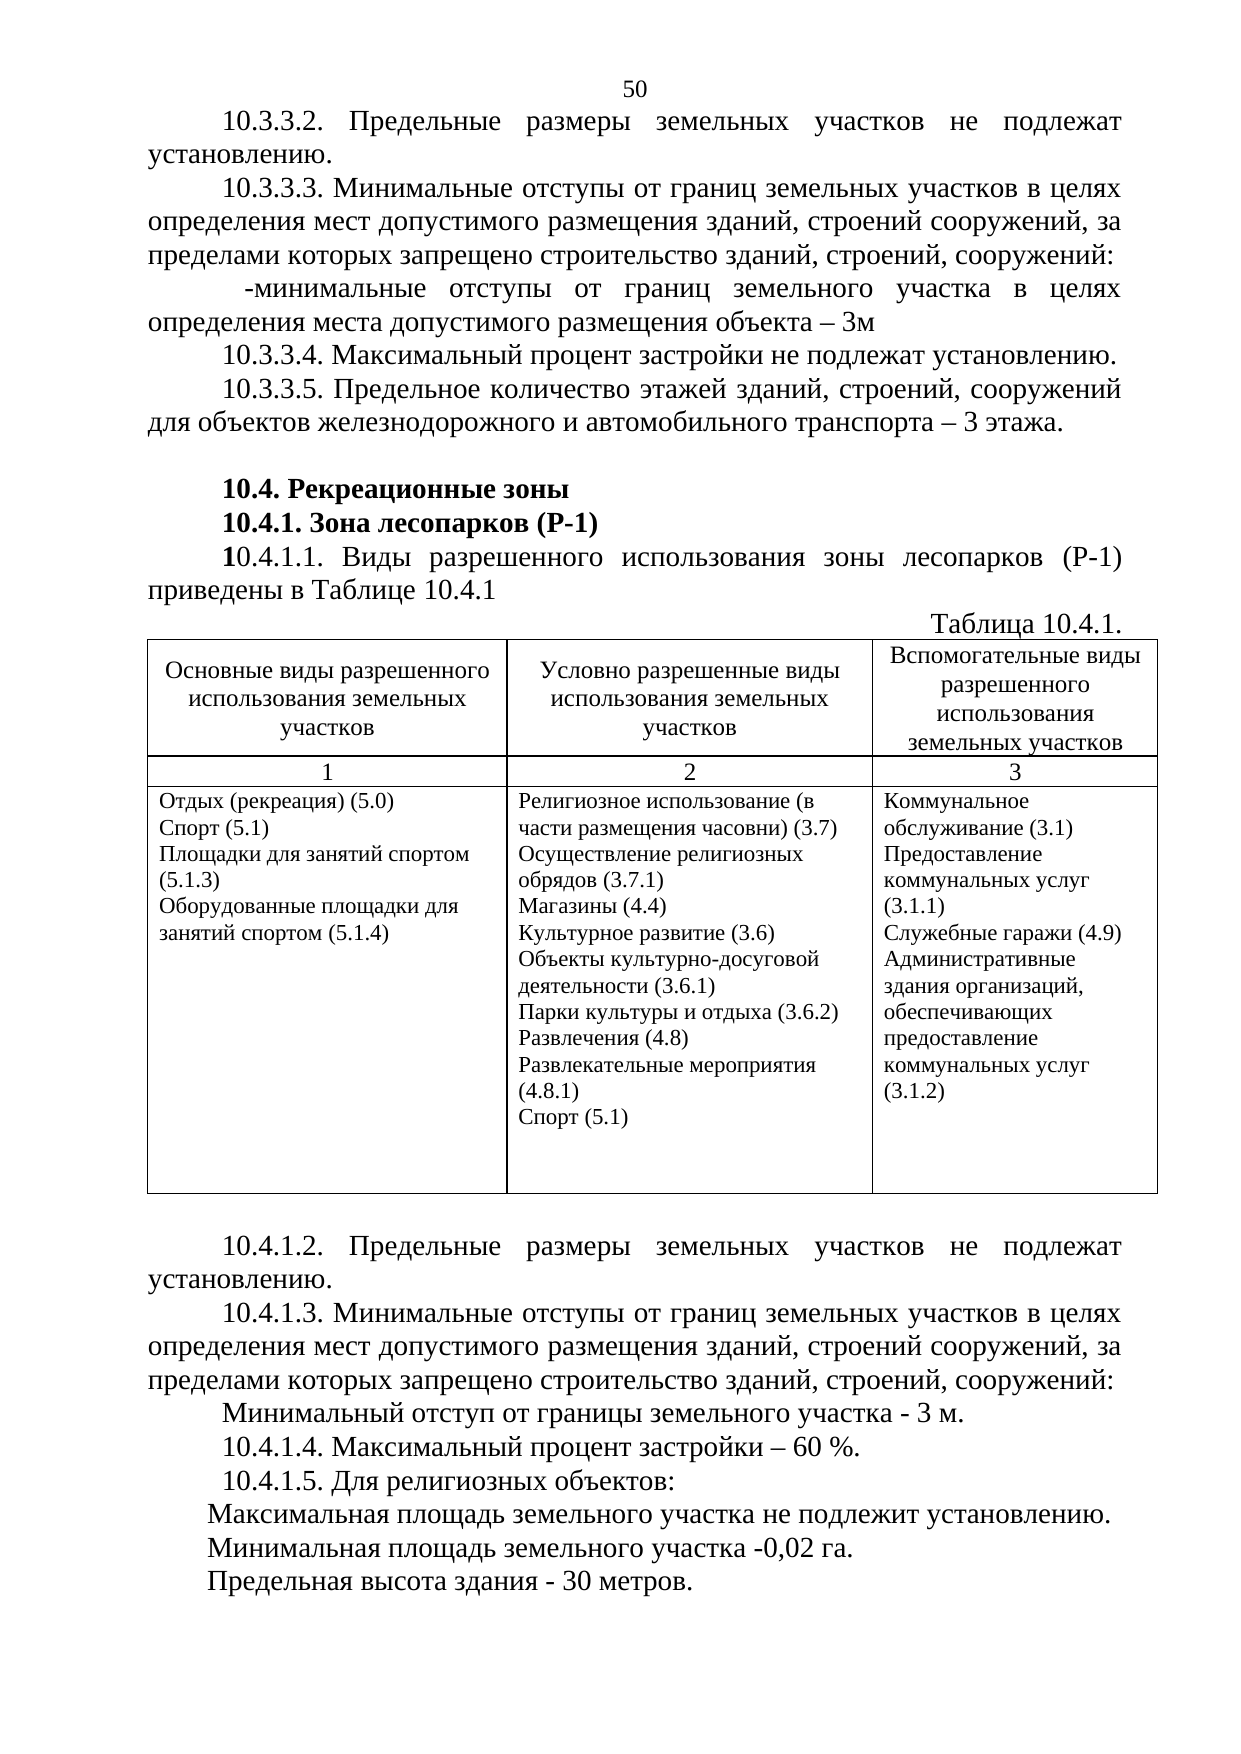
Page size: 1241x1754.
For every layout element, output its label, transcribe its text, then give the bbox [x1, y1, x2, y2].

text 10.3.3.3. Минимальные отступы от границ земельных участков в целях определения мест допустимого размещения зданий, строений сооружений, за пределами которых запрещено строительство зданий, строений, сооружений: [148, 170, 1122, 270]
text 10.4.1.3. Минимальные отступы от границ земельных участков в целях определения мест допустимого размещения зданий, строений сооружений, за пределами которых запрещено строительство зданий, строений, сооружений: [148, 1295, 1122, 1396]
text Минимальный отступ от границы земельного участка - 3 м. [148, 1396, 1122, 1429]
text Минимальная площадь земельного участка -0,02 га. [148, 1530, 1122, 1563]
text 10.3.3.2. Предельные размеры земельных участков не подлежат установлению. [148, 103, 1122, 170]
table_header Основные виды разрешенного использования земельных участков [148, 640, 506, 755]
table_header Условно разрешенные виды использования земельных участков [508, 640, 872, 755]
text 10.4. Рекреационные зоны [148, 472, 1122, 505]
text 10.4.1.2. Предельные размеры земельных участков не подлежат установлению. [148, 1228, 1122, 1295]
table_cell Коммунальное обслуживание (3.1) Предоставление коммунальных услуг (3.1.1) Служебные гаражи (4.9) Административные здания организаций, обеспечивающих предоставление коммунальных услуг (3.1.2) [873, 787, 1157, 1193]
table_cell 1 [148, 757, 506, 786]
text 10.4.1.4. Максимальный процент застройки – 60 %. [148, 1429, 1122, 1463]
text -минимальные отступы от границ земельного участка в целях определения места допустимого размещения объекта – 3м [148, 270, 1122, 337]
text Таблица 10.4.1. [148, 606, 1122, 639]
text 10.3.3.5. Предельное количество этажей зданий, строений, сооружений для объектов железнодорожного и автомобильного транспорта – 3 этажа. [148, 371, 1122, 438]
table_header Вспомогательные виды разрешенного использования земельных участков [873, 640, 1157, 755]
text Предельная высота здания - 30 метров. [148, 1563, 1122, 1597]
table_cell 3 [873, 757, 1157, 786]
table_cell Религиозное использование (в части размещения часовни) (3.7) Осуществление религиозных обрядов (3.7.1) Магазины (4.4) Культурное развитие (3.6) Объекты культурно-досуговой деятельности (3.6.1) Парки культуры и отдыха (3.6.2) Развлечения (4.8) Развлекательные мероприятия (4.8.1) Спорт (5.1) [508, 787, 872, 1193]
text 10.4.1. Зона лесопарков (Р-1) [148, 505, 1122, 539]
table_cell 2 [508, 757, 872, 786]
text 10.4.1.5. Для религиозных объектов: [148, 1463, 1122, 1496]
text Максимальная площадь земельного участка не подлежит установлению. [148, 1496, 1122, 1530]
text 10.4.1.1. Виды разрешенного использования зоны лесопарков (Р-1) приведены в Таблице 10.4.1 [148, 539, 1122, 606]
table_cell Отдых (рекреация) (5.0) Спорт (5.1) Площадки для занятий спортом (5.1.3) Оборудованные площадки для занятий спортом (5.1.4) [148, 787, 506, 1193]
text 10.3.3.4. Максимальный процент застройки не подлежат установлению. [148, 337, 1122, 371]
